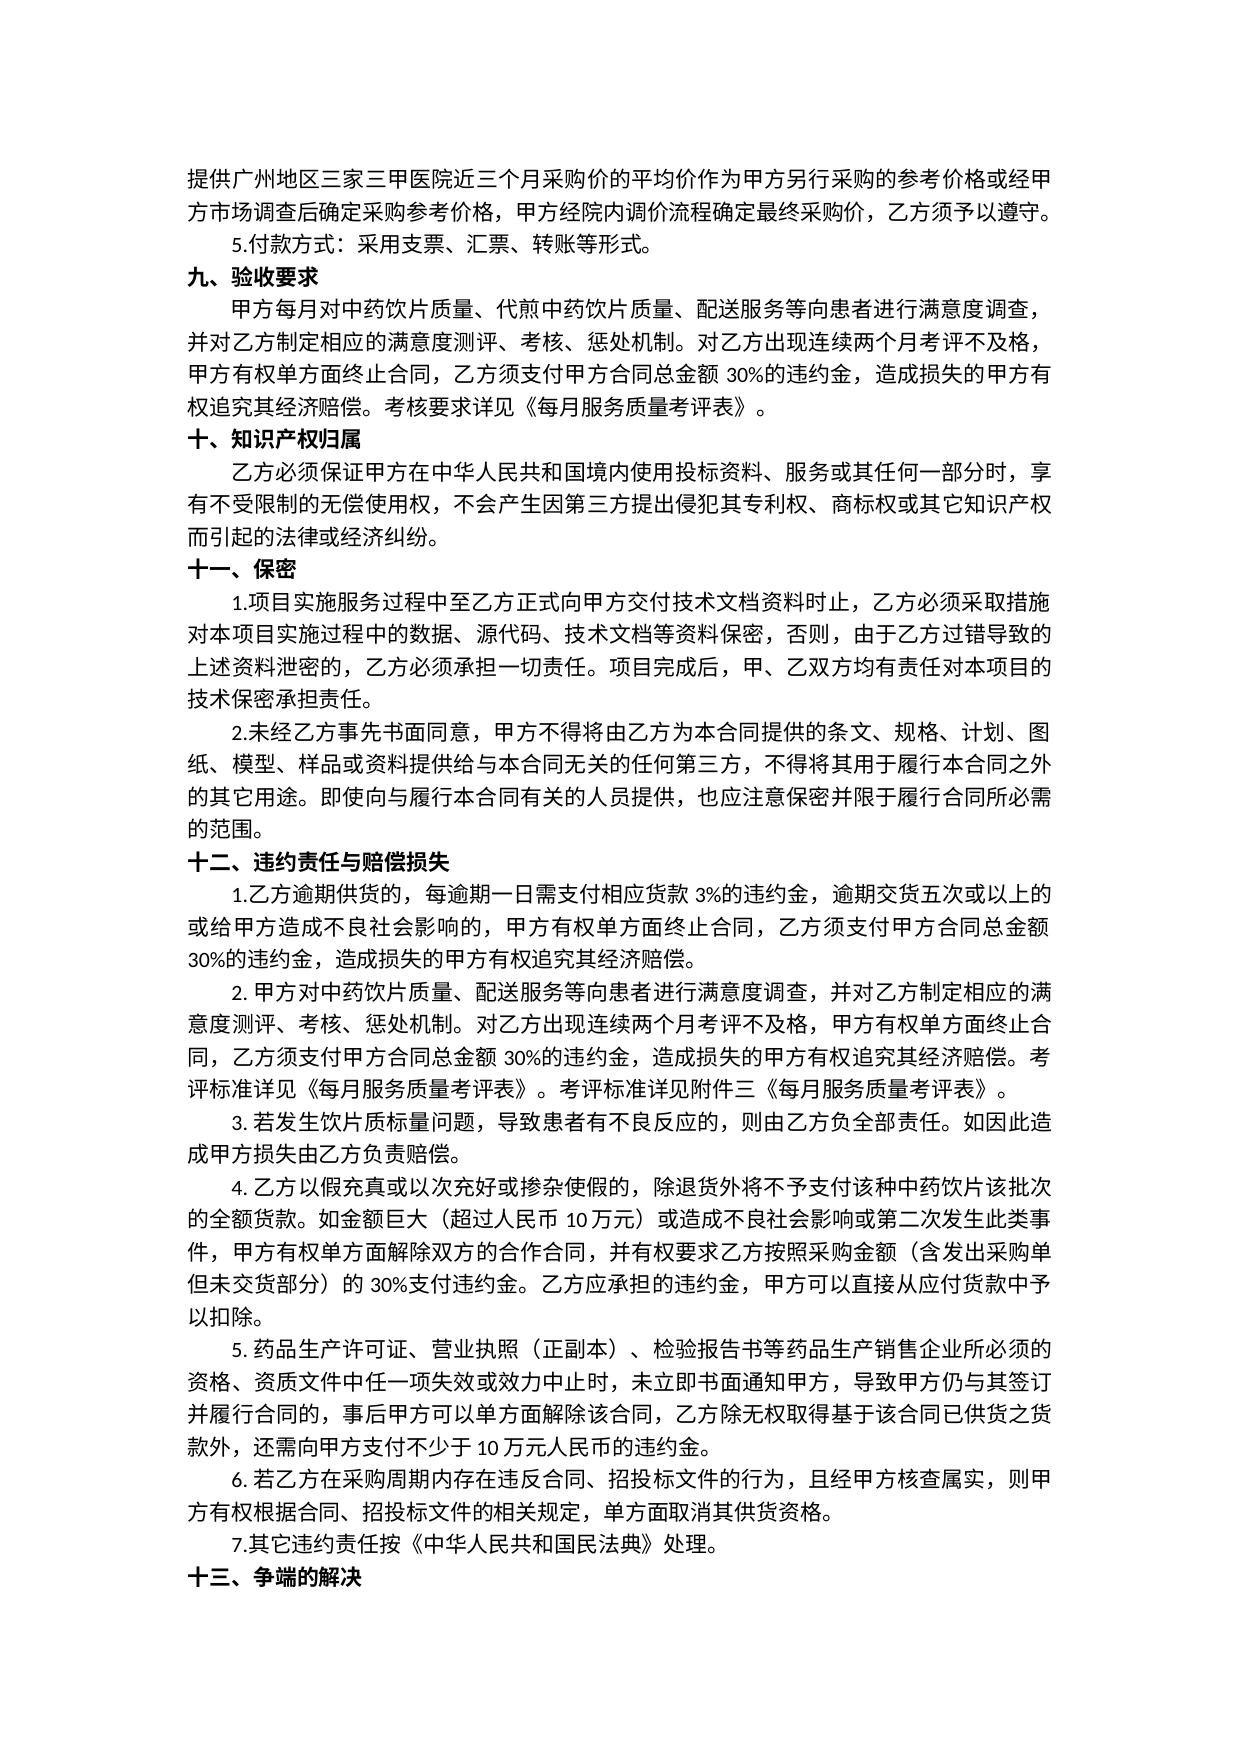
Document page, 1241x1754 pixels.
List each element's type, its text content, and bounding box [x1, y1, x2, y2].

text 九、验收要求 [187, 259, 1053, 292]
text 十一、保密 [187, 552, 1053, 584]
text 7.其它违约责任按《中华人民共和国民法典》处理。 [187, 1527, 1053, 1559]
text 甲方每月对中药饮片质量、代煎中药饮片质量、配送服务等向患者进行满意度调查，并对乙方制定相应的满意度测评、考核、惩处机制。对乙方出现连续两个月考评不及格，甲方有权单方面终止合同，乙方须支付甲方合同总金额30%的违约金，造成损失的甲方有权追究其经济赔偿。考核要求详见《每月服务质量考评表》。 [187, 292, 1053, 422]
text 5.付款方式：采用支票、汇票、转账等形式。 [187, 227, 1053, 259]
text 2. 甲方对中药饮片质量、配送服务等向患者进行满意度调查，并对乙方制定相应的满意度测评、考核、惩处机制。对乙方出现连续两个月考评不及格，甲方有权单方面终止合同，乙方须支付甲方合同总金额30%的违约金，造成损失的甲方有权追究其经济赔偿。考评标准详见《每月服务质量考评表》。考评标准详见附件三《每月服务质量考评表》。 [187, 974, 1053, 1104]
text 6. 若乙方在采购周期内存在违反合同、招投标文件的行为，且经甲方核查属实，则甲方有权根据合同、招投标文件的相关规定，单方面取消其供货资格。 [187, 1462, 1053, 1527]
text 5. 药品生产许可证、营业执照（正副本）、检验报告书等药品生产销售企业所必须的资格、资质文件中任一项失效或效力中止时，未立即书面通知甲方，导致甲方仍与其签订并履行合同的，事后甲方可以单方面解除该合同，乙方除无权取得基于该合同已供货之货款外，还需向甲方支付不少于10万元人民币的违约金。 [187, 1332, 1053, 1462]
text 十、知识产权归属 [187, 422, 1053, 454]
text 1.项目实施服务过程中至乙方正式向甲方交付技术文档资料时止，乙方必须采取措施对本项目实施过程中的数据、源代码、技术文档等资料保密，否则，由于乙方过错导致的上述资料泄密的，乙方必须承担一切责任。项目完成后，甲、乙双方均有责任对本项目的技术保密承担责任。 [187, 584, 1053, 714]
text 4. 乙方以假充真或以次充好或掺杂使假的，除退货外将不予支付该种中药饮片该批次的全额货款。如金额巨大（超过人民币10万元）或造成不良社会影响或第二次发生此类事件，甲方有权单方面解除双方的合作合同，并有权要求乙方按照采购金额（含发出采购单但未交货部分）的30%支付违约金。乙方应承担的违约金，甲方可以直接从应付货款中予以扣除。 [187, 1169, 1053, 1332]
text 1.乙方逾期供货的，每逾期一日需支付相应货款3%的违约金，逾期交货五次或以上的或给甲方造成不良社会影响的，甲方有权单方面终止合同，乙方须支付甲方合同总金额30%的违约金，造成损失的甲方有权追究其经济赔偿。 [187, 877, 1053, 974]
text 十二、违约责任与赔偿损失 [187, 844, 1053, 877]
text 2.未经乙方事先书面同意，甲方不得将由乙方为本合同提供的条文、规格、计划、图纸、模型、样品或资料提供给与本合同无关的任何第三方，不得将其用于履行本合同之外的其它用途。即使向与履行本合同有关的人员提供，也应注意保密并限于履行合同所必需的范围。 [187, 714, 1053, 844]
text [187, 162, 1053, 227]
text 十三、争端的解决 [187, 1559, 1053, 1592]
text 乙方必须保证甲方在中华人民共和国境内使用投标资料、服务或其任何一部分时，享有不受限制的无偿使用权，不会产生因第三方提出侵犯其专利权、商标权或其它知识产权而引起的法律或经济纠纷。 [187, 454, 1053, 552]
text 3. 若发生饮片质标量问题，导致患者有不良反应的，则由乙方负全部责任。如因此造成甲方损失由乙方负责赔偿。 [187, 1104, 1053, 1169]
